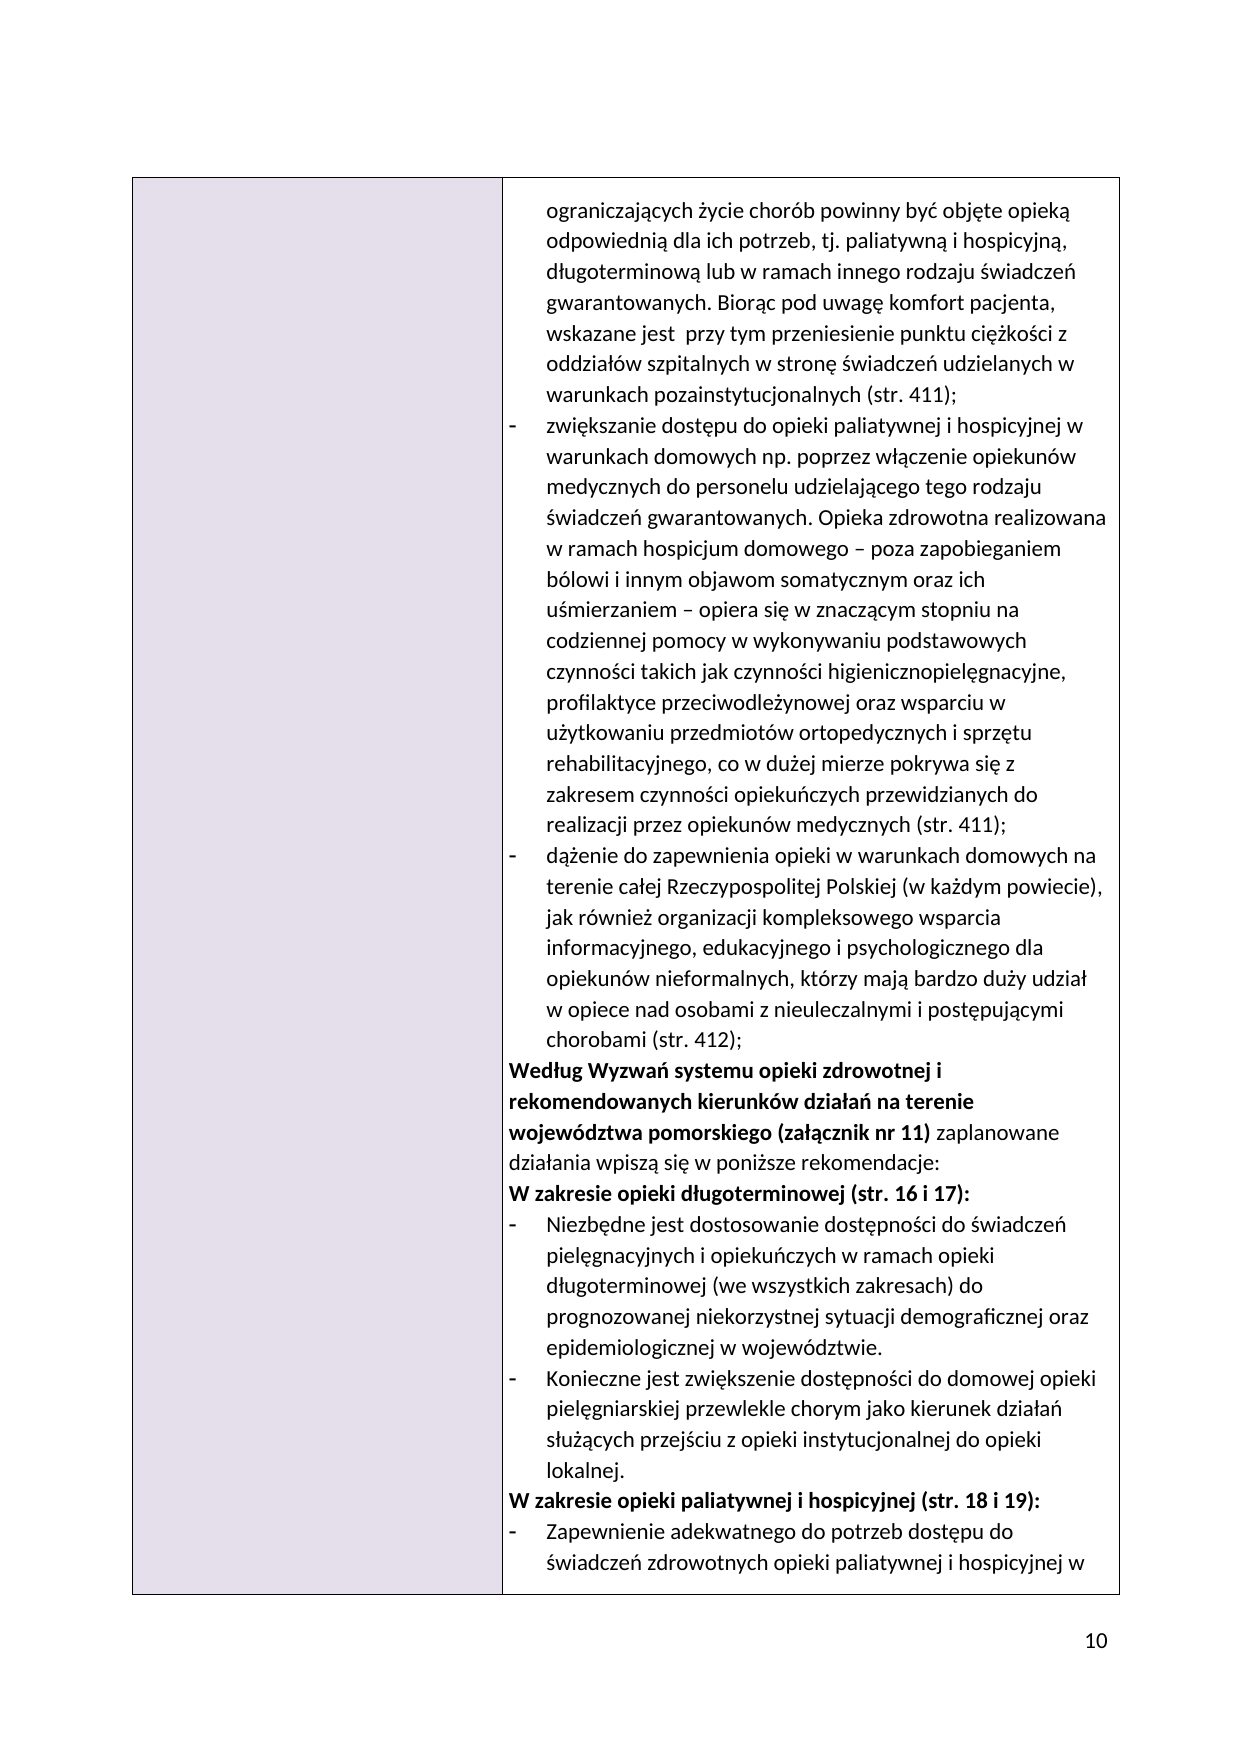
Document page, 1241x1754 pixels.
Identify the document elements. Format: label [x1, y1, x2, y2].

table_cell [133, 178, 502, 1594]
table_cell [503, 178, 1119, 1594]
